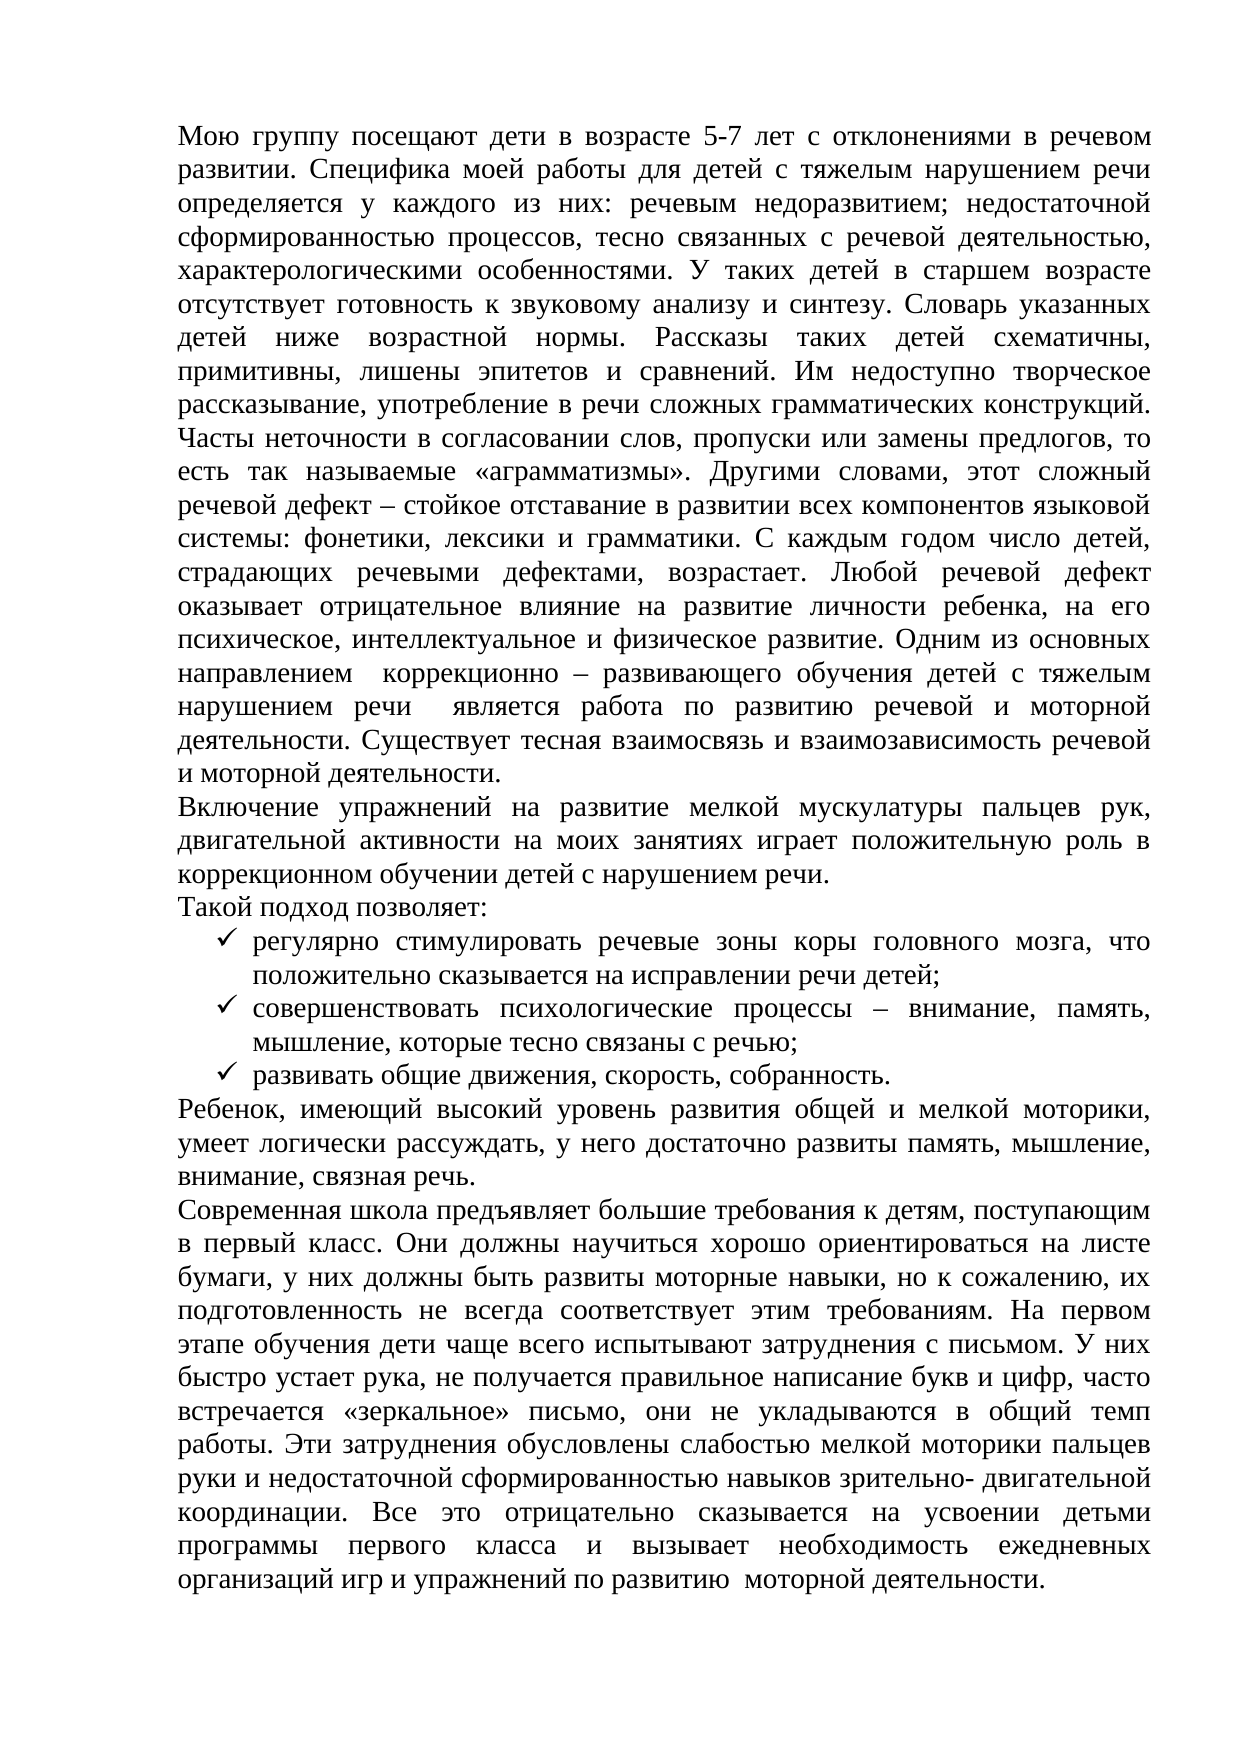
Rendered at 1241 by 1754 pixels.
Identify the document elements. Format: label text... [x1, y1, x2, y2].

list регулярно стимулировать речевые зоны коры головного мозга, что положительно сказывается на исправлении речи детей; [215, 923, 1152, 990]
text Такой подход позволяет: [177, 889, 1152, 923]
list развивать общие движения, скорость, собранность. [215, 1057, 1152, 1091]
text Включение упражнений на развитие мелкой мускулатуры пальцев рук, двигательной активности на моих занятиях играет положительную роль в коррекционном обучении детей с нарушением речи. [177, 789, 1152, 889]
text Современная школа предъявляет большие требования к детям, поступающим в первый класс. Они должны научиться хорошо ориентироваться на листе бумаги, у них должны быть развиты моторные навыки, но к сожалению, их подготовленность не всегда соответствует этим требованиям. На первом этапе обучения дети чаще всего испытывают затруднения с письмом. У них быстро устает рука, не получается правильное написание букв и цифр, часто встречается «зеркальное» письмо, они не укладываются в общий темп работы. Эти затруднения обусловлены слабостью мелкой моторики пальцев руки и недостаточной сформированностью навыков зрительно- двигательной координации. Все это отрицательно сказывается на усвоении детьми программы первого класса и вызывает необходимость ежедневных организаций игр и упражнений по развитию моторной деятельности. [177, 1192, 1152, 1594]
text Ребенок, имеющий высокий уровень развития общей и мелкой моторики, умеет логически рассуждать, у него достаточно развиты память, мышление, внимание, связная речь. [177, 1091, 1152, 1192]
list совершенствовать психологические процессы – внимание, память, мышление, которые тесно связаны с речью; [215, 990, 1152, 1057]
text Мою группу посещают дети в возрасте 5-7 лет с отклонениями в речевом развитии. Специфика моей работы для детей с тяжелым нарушением речи определяется у каждого из них: речевым недоразвитием; недостаточной сформированностью процессов, тесно связанных с речевой деятельностью, характерологическими особенностями. У таких детей в старшем возрасте отсутствует готовность к звуковому анализу и синтезу. Словарь указанных детей ниже возрастной нормы. Рассказы таких детей схематичны, примитивны, лишены эпитетов и сравнений. Им недоступно творческое рассказывание, употребление в речи сложных грамматических конструкций. Часты неточности в согласовании слов, пропуски или замены предлогов, то есть так называемые «аграмматизмы». Другими словами, этот сложный речевой дефект – стойкое отставание в развитии всех компонентов языковой системы: фонетики, лексики и грамматики. С каждым годом число детей, страдающих речевыми дефектами, возрастает. Любой речевой дефект оказывает отрицательное влияние на развитие личности ребенка, на его психическое, интеллектуальное и физическое развитие. Одним из основных направлением коррекционно – развивающего обучения детей с тяжелым нарушением речи является работа по развитию речевой и моторной деятельности. Существует тесная взаимосвязь и взаимозависимость речевой и моторной деятельности. [177, 118, 1152, 789]
